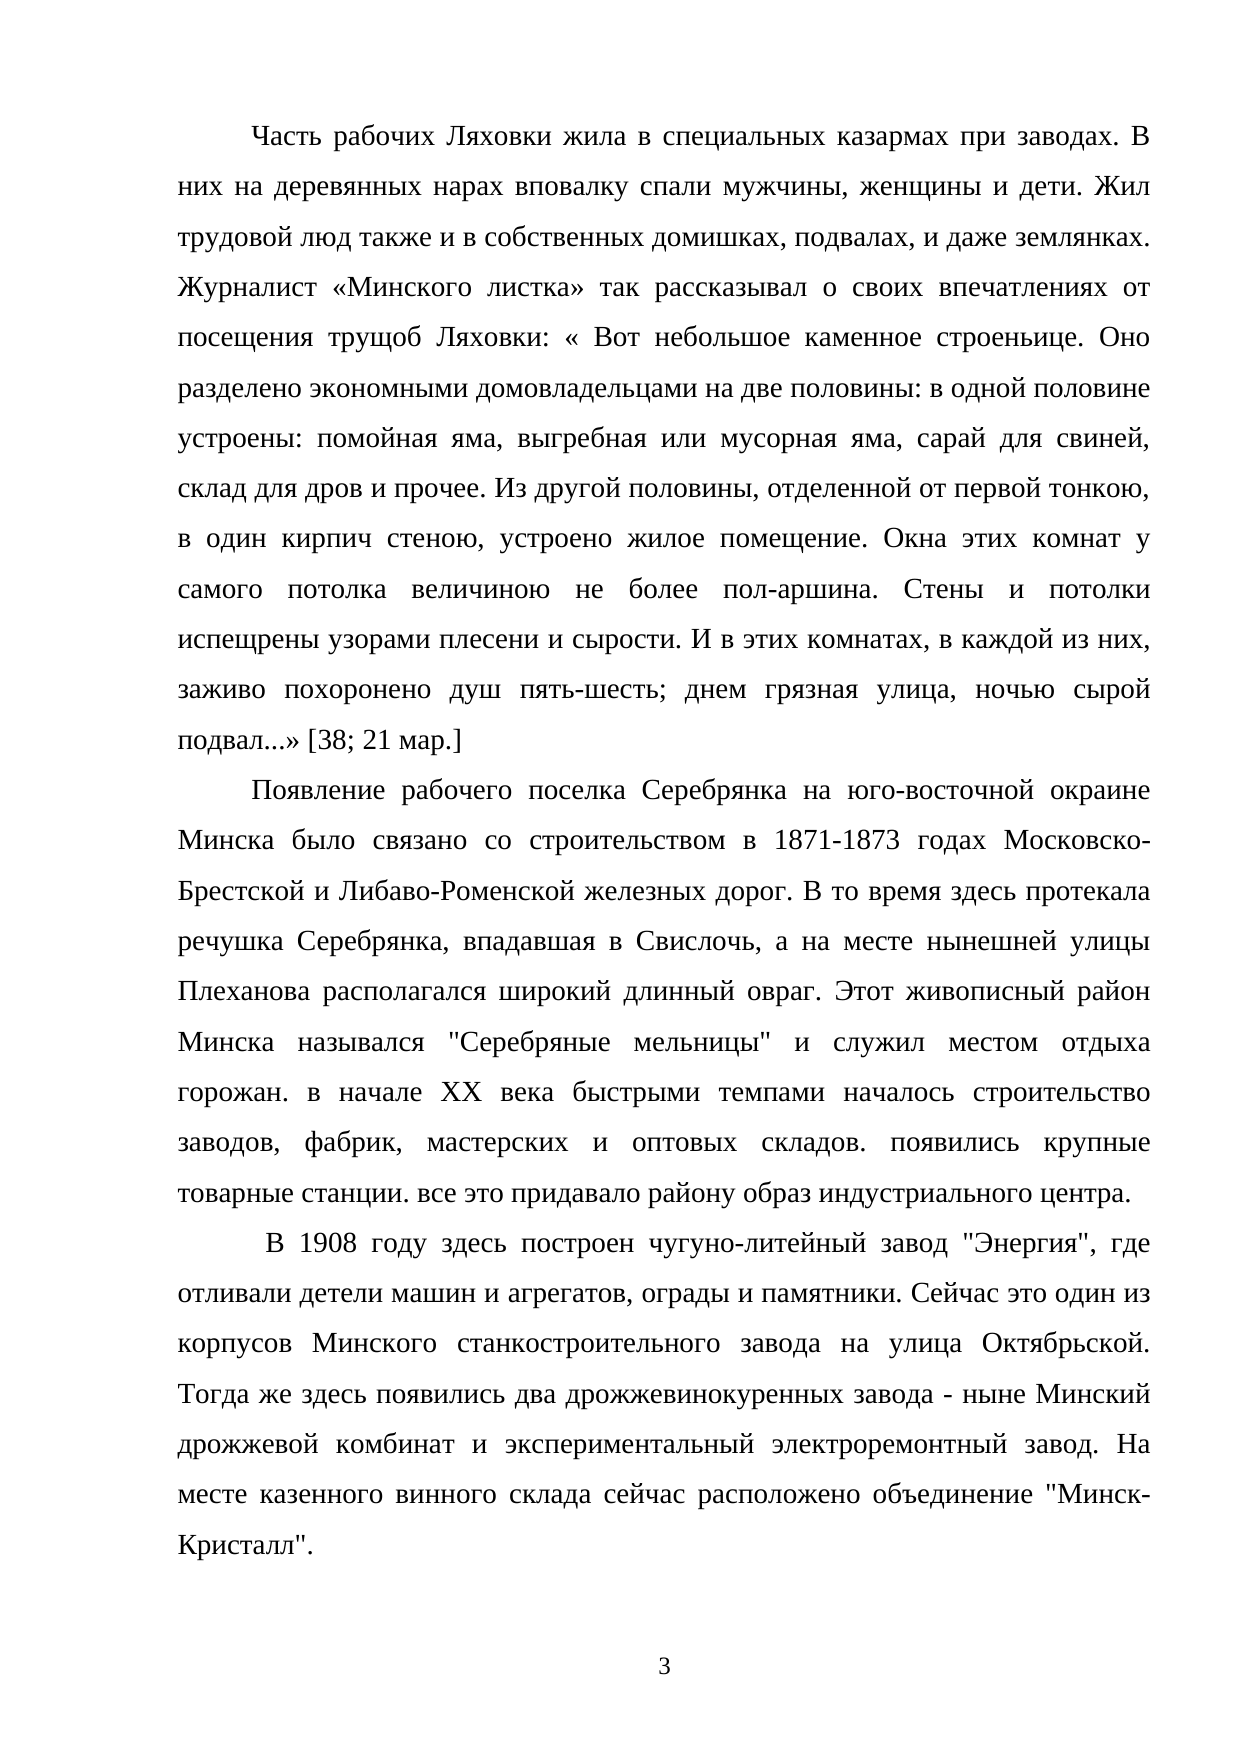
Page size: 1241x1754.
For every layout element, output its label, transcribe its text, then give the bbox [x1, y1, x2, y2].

text Часть рабочих Ляховки жила в специальных казармах при заводах. В них на деревянных нарах вповалку спали мужчины, женщины и дети. Жил трудовой люд также и в собственных домишках, подвалах, и даже землянках. Журналист «Минского листка» так рассказывал о своих впечатлениях от посещения трущоб Ляховки: « Вот небольшое каменное строеньице. Оно разделено экономными домовладельцами на две половины: в одной половине устроены: помойная яма, выгребная или мусорная яма, сарай для свиней, склад для дров и прочее. Из другой половины, отделенной от первой тонкою, в один кирпич стеною, устроено жилое помещение. Окна этих комнат у самого потолка величиною не более пол-аршина. Стены и потолки испещрены узорами плесени и сырости. И в этих комнатах, в каждой из них, заживо похоронено душ пять-шесть; днем грязная улица, ночью сырой подвал...» [38; 21 мар.] [177, 118, 1152, 755]
text Появление рабочего поселка Серебрянка на юго-восточной окраине Минска было связано со строительством в 1871-1873 годах Московско-Брестской и Либаво-Роменской железных дорог. В то время здесь протекала речушка Серебрянка, впадавшая в Свислочь, а на месте нынешней улицы Плеханова располагался широкий длинный овраг. Этот живописный район Минска назывался "Серебряные мельницы" и служил местом отдыха горожан. в начале XX века быстрыми темпами началось строительство заводов, фабрик, мастерских и оптовых складов. появились крупные товарные станции. все это придавало району образ индустриального центра. [177, 772, 1152, 1208]
text В 1908 году здесь построен чугуно-литейный завод "Энергия", где отливали детели машин и агрегатов, ограды и памятники. Сейчас это один из корпусов Минского станкостроительного завода на улица Октябрьской. Тогда же здесь появились два дрожжевинокуренных завода - ныне Минский дрожжевой комбинат и экспериментальный электроремонтный завод. На месте казенного винного склада сейчас расположено объединение "Минск-Кристалл". [177, 1225, 1152, 1560]
